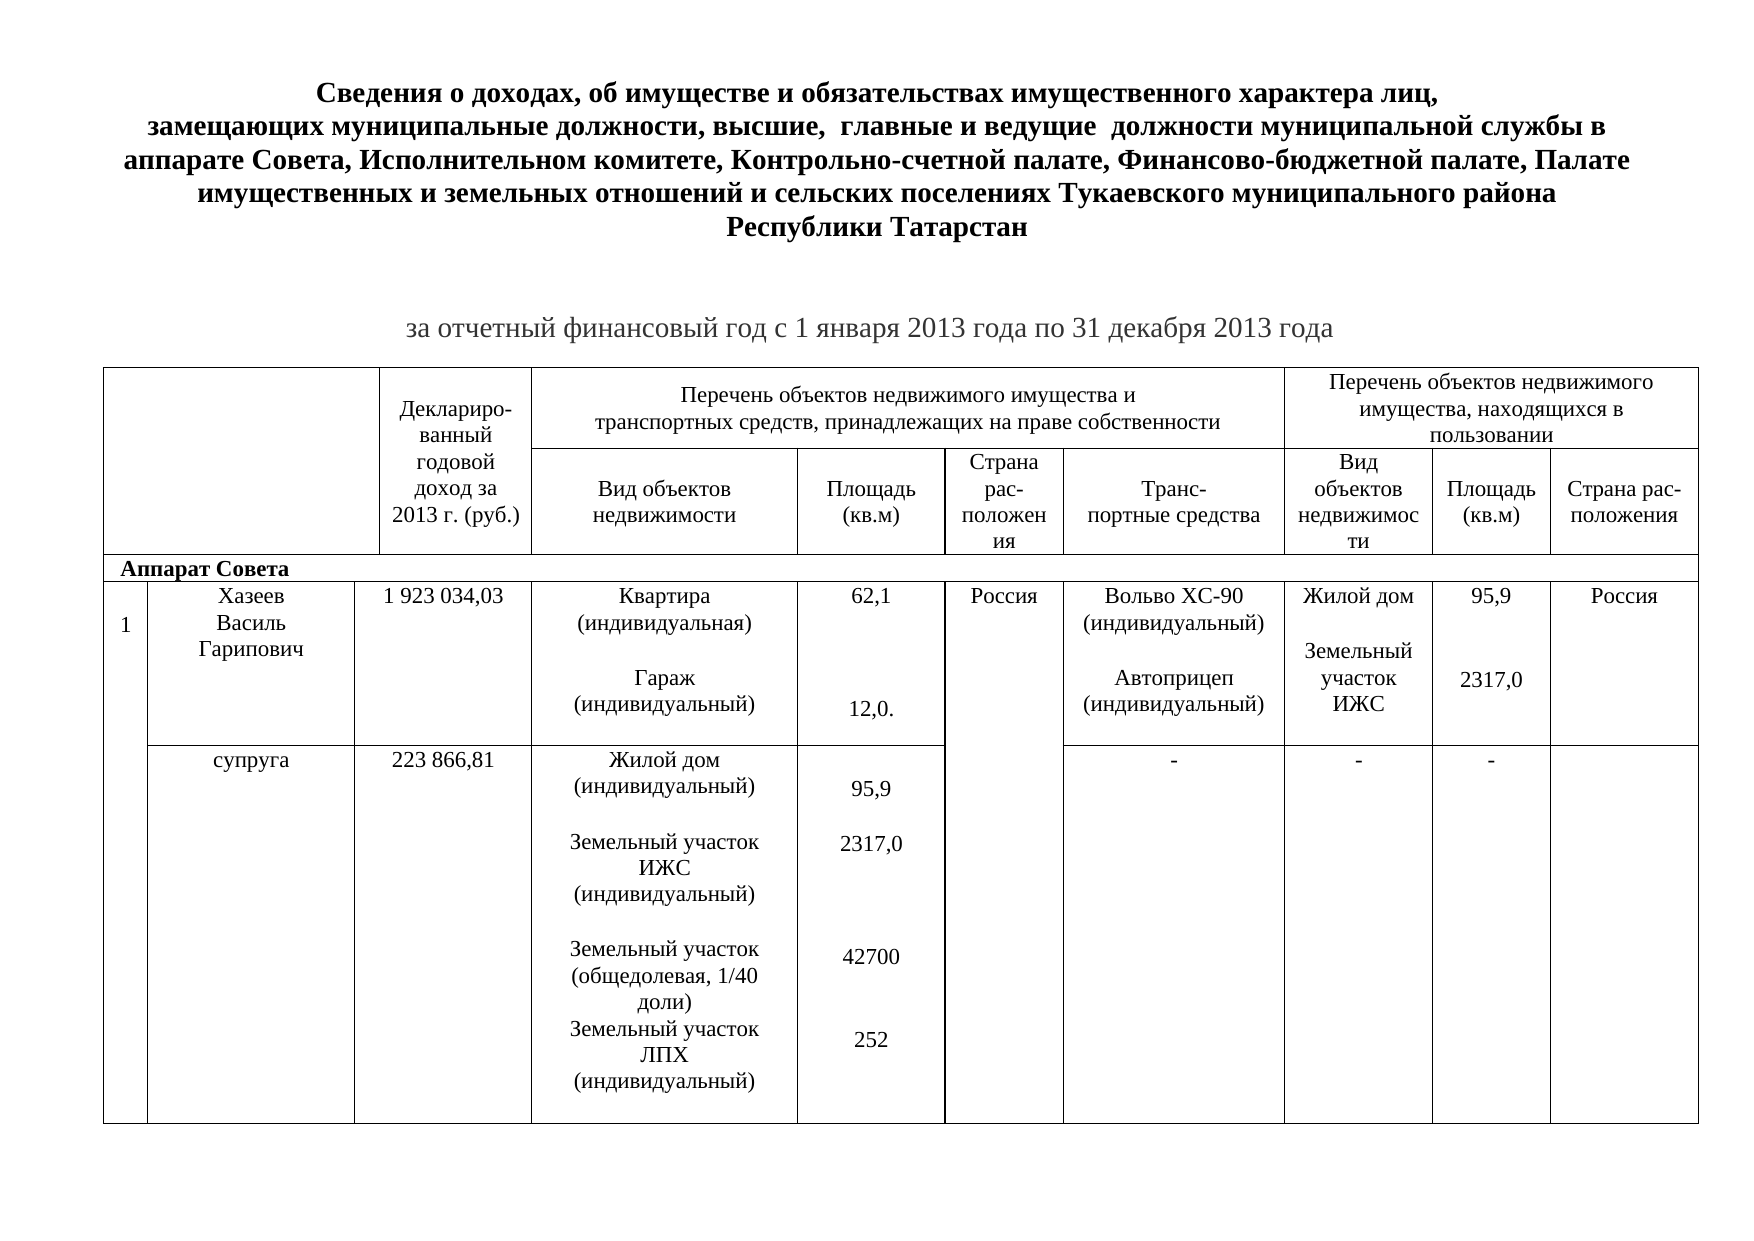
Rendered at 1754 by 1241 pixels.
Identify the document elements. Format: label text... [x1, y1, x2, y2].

text Сведения о доходах, об имуществе и обязательствах имущественного характера лиц, [118, 75, 1636, 108]
table_cell Транс- портные средства [1064, 449, 1284, 554]
table_cell 62,1 12,0. [798, 582, 944, 745]
text за отчетный финансовый год с 1 января 2013 года по 31 декабря 2013 года [118, 310, 1636, 343]
table_cell 95,9 2317,0 42700 252 [798, 746, 944, 1122]
table_cell - [1285, 746, 1432, 1122]
table_cell 95,9 2317,0 [1433, 582, 1550, 745]
table_cell Жилой дом Земельный участок ИЖС [1285, 582, 1432, 745]
table_header Перечень объектов недвижимого имущества и транспортных средств, принадлежащих на праве собственности [532, 368, 1284, 447]
table_cell Вольво ХС-90 (индивидуальный) Автоприцеп (индивидуальный) [1064, 582, 1284, 745]
table_cell Вид объектов недвижимости [532, 449, 797, 554]
table_cell супруга [148, 746, 354, 1122]
table_cell - [1064, 746, 1284, 1122]
table_cell Аппарат Совета [104, 555, 1698, 581]
table_cell 1 923 034,03 [355, 582, 531, 745]
table_cell Вид объектов недвижимости [1285, 449, 1432, 554]
table_cell [1551, 746, 1698, 1122]
table_cell Россия [1551, 582, 1698, 745]
text замещающих муниципальные должности, высшие, главные и ведущие должности муниципальной службы в аппарате Совета, Исполнительном комитете, Контрольно-счетной палате, Финансово-бюджетной палате, Палате имущественных и земельных отношений и сельских поселениях Тукаевского муниципального района Республики Татарстан [118, 108, 1636, 243]
table_cell Страна рас- положения [946, 449, 1063, 554]
table_cell Россия [946, 582, 1063, 1122]
table_header [104, 368, 379, 554]
table_cell Квартира (индивидуальная) Гараж (индивидуальный) [532, 582, 797, 745]
table_cell Хазеев Василь Гарипович [148, 582, 354, 745]
table_cell Жилой дом (индивидуальный) Земельный участок ИЖС (индивидуальный) Земельный участок (общедолевая, 1/40 доли) Земельный участок ЛПХ (индивидуальный) [532, 746, 797, 1122]
table_cell Площадь (кв.м) [798, 449, 944, 554]
table_header Деклариро- ванный годовой доход за 2013 г. (руб.) [380, 368, 531, 554]
table_cell - [1433, 746, 1550, 1122]
table_header Перечень объектов недвижимого имущества, находящихся в пользовании [1285, 368, 1698, 447]
table_cell Страна рас- положения [1551, 449, 1698, 554]
table_cell Площадь (кв.м) [1433, 449, 1550, 554]
table_cell 223 866,81 [355, 746, 531, 1122]
table_cell 1 [104, 582, 147, 1122]
